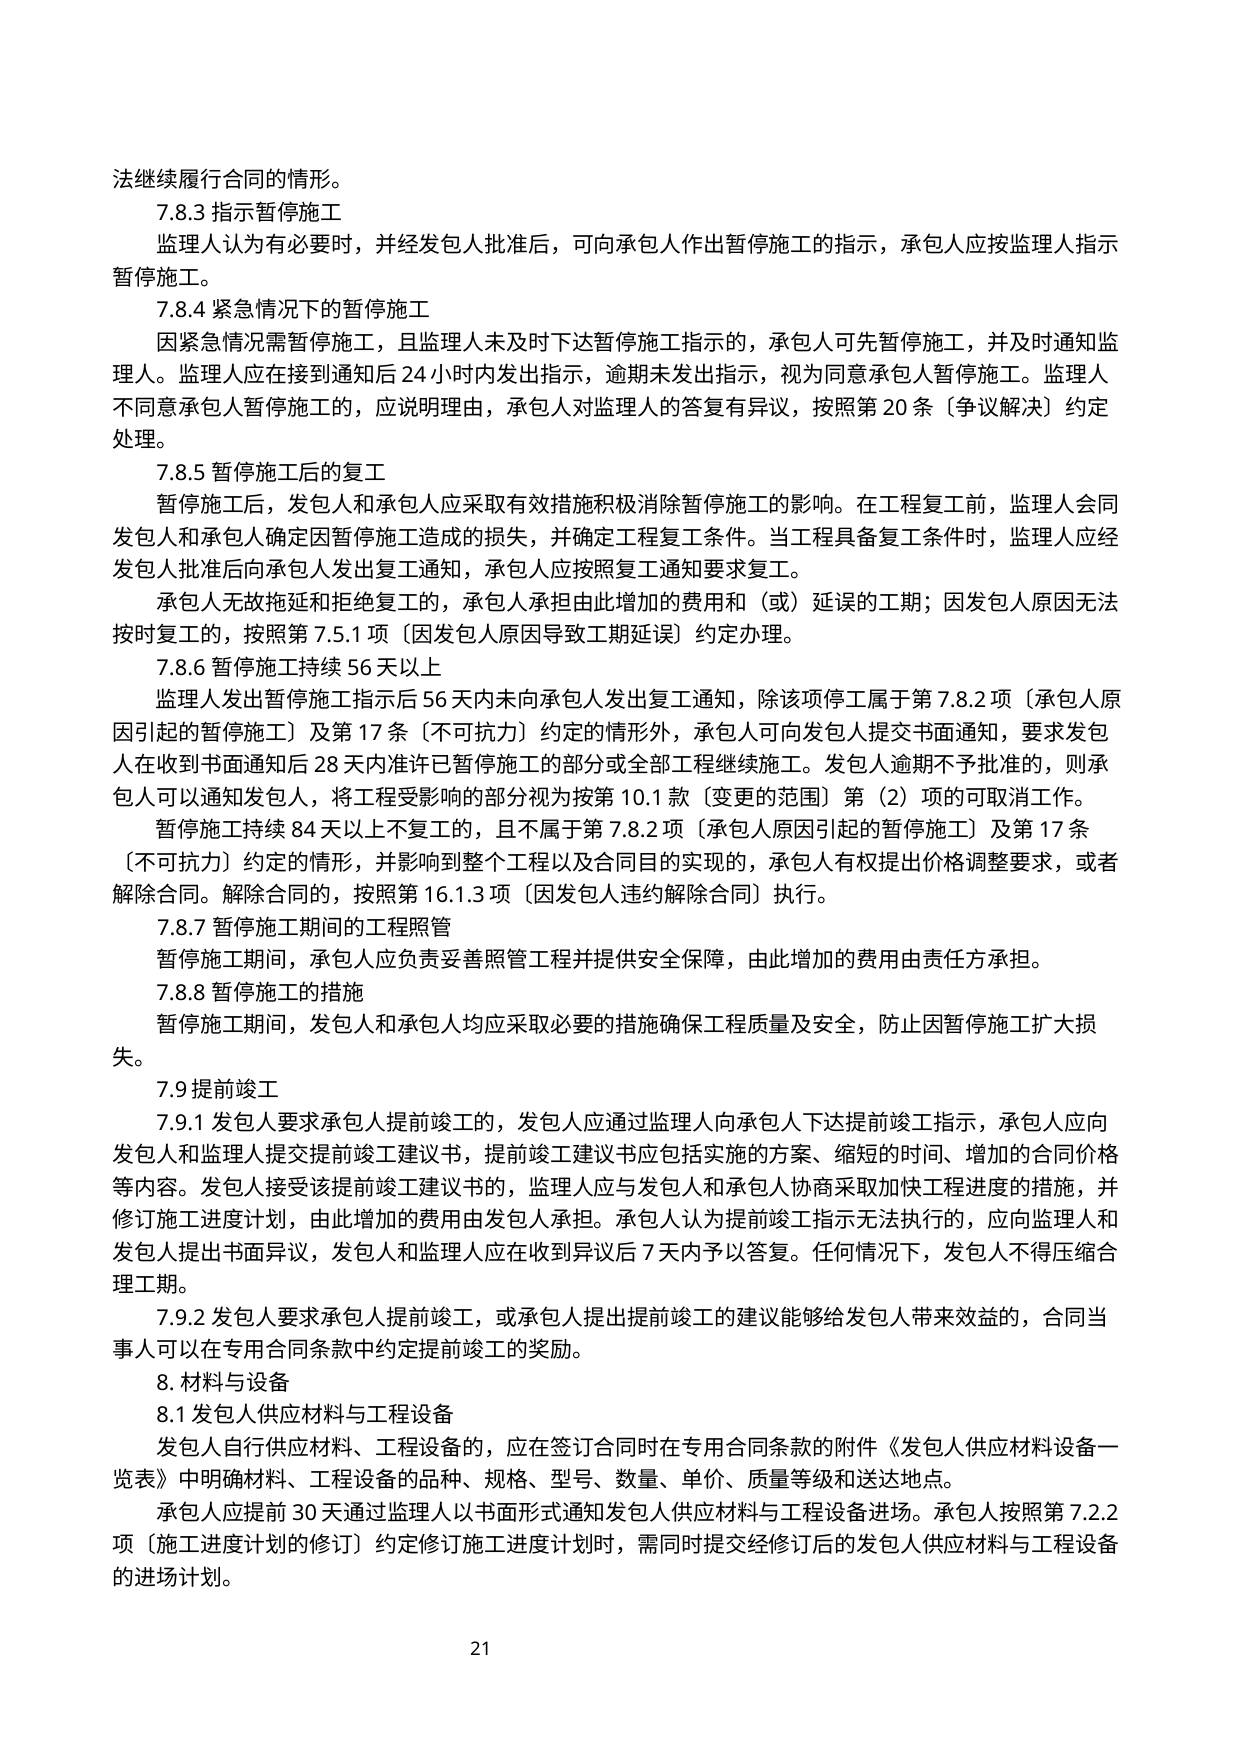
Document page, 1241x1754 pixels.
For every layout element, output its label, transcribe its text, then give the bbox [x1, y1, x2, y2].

text 承包人应提前30天通过监理人以书面形式通知发包人供应材料与工程设备进场。承包人按照第7.2.2项〔施工进度计划的修订〕约定修订施工进度计划时，需同时提交经修订后的发包人供应材料与工程设备的进场计划。 [112, 1494, 1128, 1592]
subtitle 8. 材料与设备 [112, 1364, 1128, 1397]
text 7.8.6 暂停施工持续56天以上 [112, 649, 1128, 682]
text 7.8.8 暂停施工的措施 [112, 974, 1128, 1007]
text 监理人认为有必要时，并经发包人批准后，可向承包人作出暂停施工的指示，承包人应按监理人指示暂停施工。 [112, 227, 1128, 292]
subtitle 8.1发包人供应材料与工程设备 [112, 1397, 1128, 1429]
text 7.8.4 紧急情况下的暂停施工 [112, 292, 1128, 324]
text 7.8.5 暂停施工后的复工 [112, 454, 1128, 487]
text 暂停施工期间，发包人和承包人均应采取必要的措施确保工程质量及安全，防止因暂停施工扩大损失。 [112, 1007, 1128, 1072]
text 承包人无故拖延和拒绝复工的，承包人承担由此增加的费用和（或）延误的工期；因发包人原因无法按时复工的，按照第7.5.1项〔因发包人原因导致工期延误〕约定办理。 [112, 584, 1128, 649]
text 发包人自行供应材料、工程设备的，应在签订合同时在专用合同条款的附件《发包人供应材料设备一览表》中明确材料、工程设备的品种、规格、型号、数量、单价、质量等级和送达地点。 [112, 1429, 1128, 1494]
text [112, 162, 1128, 194]
text 7.9.2 发包人要求承包人提前竣工，或承包人提出提前竣工的建议能够给发包人带来效益的，合同当事人可以在专用合同条款中约定提前竣工的奖励。 [112, 1299, 1128, 1364]
text 7.8.7 暂停施工期间的工程照管 [114, 909, 1128, 942]
text 监理人发出暂停施工指示后56天内未向承包人发出复工通知，除该项停工属于第7.8.2项〔承包人原因引起的暂停施工〕及第17条〔不可抗力〕约定的情形外，承包人可向发包人提交书面通知，要求发包人在收到书面通知后28天内准许已暂停施工的部分或全部工程继续施工。发包人逾期不予批准的，则承包人可以通知发包人，将工程受影响的部分视为按第10.1款〔变更的范围〕第（2）项的可取消工作。 [112, 682, 1128, 812]
text 7.8.3 指示暂停施工 [112, 194, 1128, 227]
text 因紧急情况需暂停施工，且监理人未及时下达暂停施工指示的，承包人可先暂停施工，并及时通知监理人。监理人应在接到通知后24小时内发出指示，逾期未发出指示，视为同意承包人暂停施工。监理人不同意承包人暂停施工的，应说明理由，承包人对监理人的答复有异议，按照第20条〔争议解决〕约定处理。 [112, 324, 1128, 454]
text 暂停施工持续84天以上不复工的，且不属于第7.8.2项〔承包人原因引起的暂停施工〕及第17条〔不可抗力〕约定的情形，并影响到整个工程以及合同目的实现的，承包人有权提出价格调整要求，或者解除合同。解除合同的，按照第16.1.3项〔因发包人违约解除合同〕执行。 [112, 812, 1128, 909]
text 7.9.1 发包人要求承包人提前竣工的，发包人应通过监理人向承包人下达提前竣工指示，承包人应向发包人和监理人提交提前竣工建议书，提前竣工建议书应包括实施的方案、缩短的时间、增加的合同价格等内容。发包人接受该提前竣工建议书的，监理人应与发包人和承包人协商采取加快工程进度的措施，并修订施工进度计划，由此增加的费用由发包人承担。承包人认为提前竣工指示无法执行的，应向监理人和发包人提出书面异议，发包人和监理人应在收到异议后7天内予以答复。任何情况下，发包人不得压缩合理工期。 [112, 1104, 1128, 1299]
subtitle 7.9提前竣工 [112, 1072, 1128, 1104]
text 暂停施工后，发包人和承包人应采取有效措施积极消除暂停施工的影响。在工程复工前，监理人会同发包人和承包人确定因暂停施工造成的损失，并确定工程复工条件。当工程具备复工条件时，监理人应经发包人批准后向承包人发出复工通知，承包人应按照复工通知要求复工。 [112, 487, 1128, 584]
text 暂停施工期间，承包人应负责妥善照管工程并提供安全保障，由此增加的费用由责任方承担。 [112, 942, 1128, 974]
